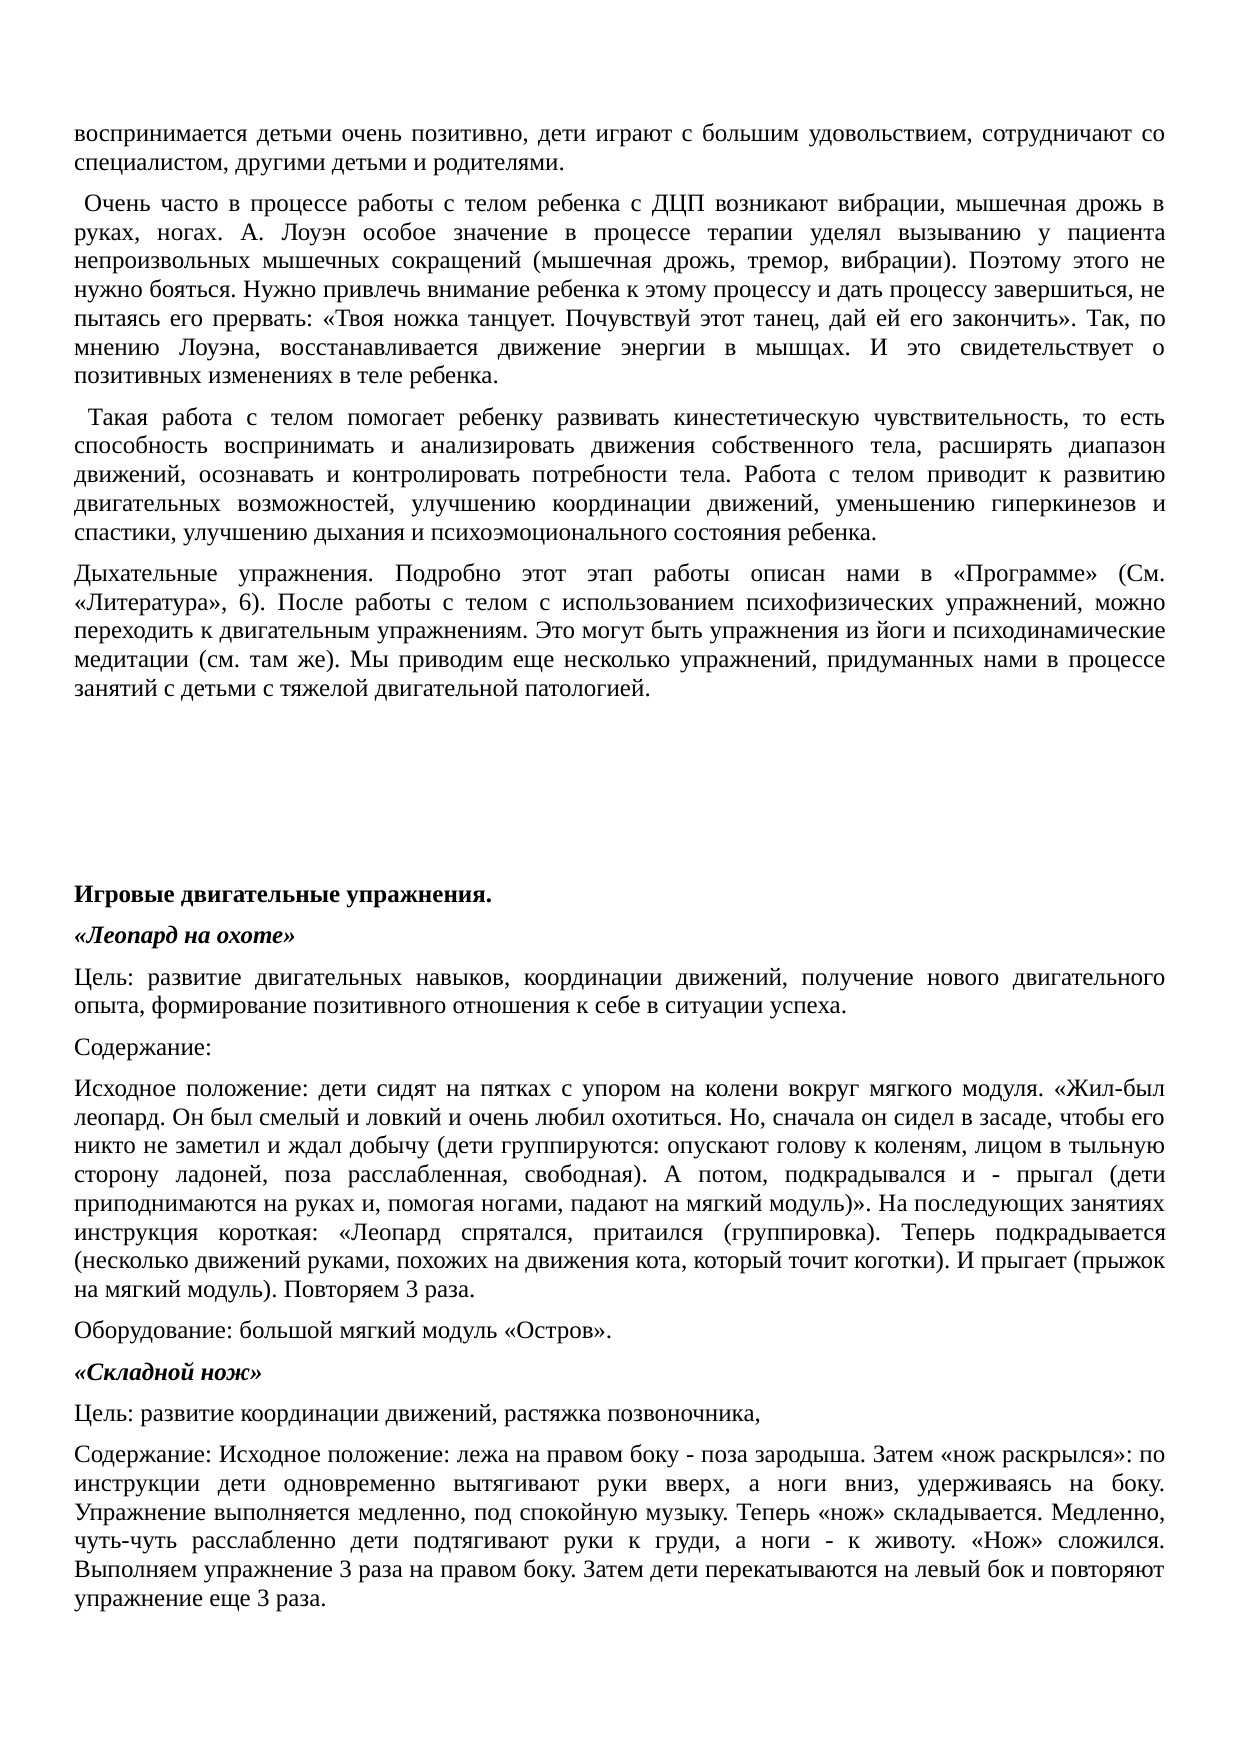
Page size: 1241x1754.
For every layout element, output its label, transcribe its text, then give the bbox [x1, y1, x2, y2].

text Такая работа с телом помогает ребенку развивать кинестетическую чувствительность, то есть способность воспринимать и анализировать движения собственного тела, расширять диапазон движений, осознавать и контролировать потребности тела. Работа с телом приводит к развитию двигательных возможностей, улучшению координации движений, уменьшению гиперкинезов и спастики, улучшению дыхания и психоэмоционального состояния ребенка. [74, 402, 1167, 546]
text Игровые двигательные упражнения. [74, 879, 1167, 908]
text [74, 118, 1167, 176]
text Цель: развитие координации движений, растяжка позвоночника, [74, 1398, 1167, 1427]
text Дыхательные упражнения. Подробно этот этап работы описан нами в «Программе» (См. «Литература», 6). После работы с телом с использованием психофизических упражнений, можно переходить к двигательным упражнениям. Это могут быть упражнения из йоги и психодинамические медитации (см. там же). Мы приводим еще несколько упражнений, придуманных нами в процессе занятий с детьми с тяжелой двигательной патологией. [74, 558, 1167, 702]
text Содержание: [74, 1032, 1167, 1061]
text Содержание: Исходное положение: лежа на правом боку - поза зародыша. Затем «нож раскрылся»: по инструкции дети одновременно вытягивают руки вверх, а ноги вниз, удерживаясь на боку. Упражнение выполняется медленно, под спокойную музыку. Теперь «нож» складывается. Медленно, чуть-чуть расслабленно дети подтягивают руки к груди, а ноги - к животу. «Нож» сложился. Выполняем упражнение 3 раза на правом боку. Затем дети перекатываются на левый бок и повторяют упражнение еще 3 раза. [74, 1439, 1167, 1612]
text Оборудование: большой мягкий модуль «Остров». [74, 1316, 1167, 1344]
text «Складной нож» [74, 1357, 1167, 1386]
text Исходное положение: дети сидят на пятках с упором на колени вокруг мягкого модуля. «Жил-был леопард. Он был смелый и ловкий и очень любил охотиться. Но, сначала он сидел в засаде, чтобы его никто не заметил и ждал добычу (дети группируются: опускают голову к коленям, лицом в тыльную сторону ладоней, поза расслабленная, свободная). А потом, подкрадывался и - прыгал (дети приподнимаются на руках и, помогая ногами, падают на мягкий модуль)». На последующих занятиях инструкция короткая: «Леопард спрятался, притаился (группировка). Теперь подкрадывается (несколько движений руками, похожих на движения кота, который точит коготки). И прыгает (прыжок на мягкий модуль). Повторяем 3 раза. [74, 1073, 1167, 1303]
text Очень часто в процессе работы с телом ребенка с ДЦП возникают вибрации, мышечная дрожь в руках, ногах. А. Лоуэн особое значение в процессе терапии уделял вызыванию у пациента непроизвольных мышечных сокращений (мышечная дрожь, тремор, вибрации). Поэтому этого не нужно бояться. Нужно привлечь внимание ребенка к этому процессу и дать процессу завершиться, не пытаясь его прервать: «Твоя ножка танцует. Почувствуй этот танец, дай ей его закончить». Так, по мнению Лоуэна, восстанавливается движение энергии в мышцах. И это свидетельствует о позитивных изменениях в теле ребенка. [74, 188, 1167, 389]
text Цель: развитие двигательных навыков, координации движений, получение нового двигательного опыта, формирование позитивного отношения к себе в ситуации успеха. [74, 962, 1167, 1019]
text «Леопард на охоте» [74, 921, 1167, 949]
